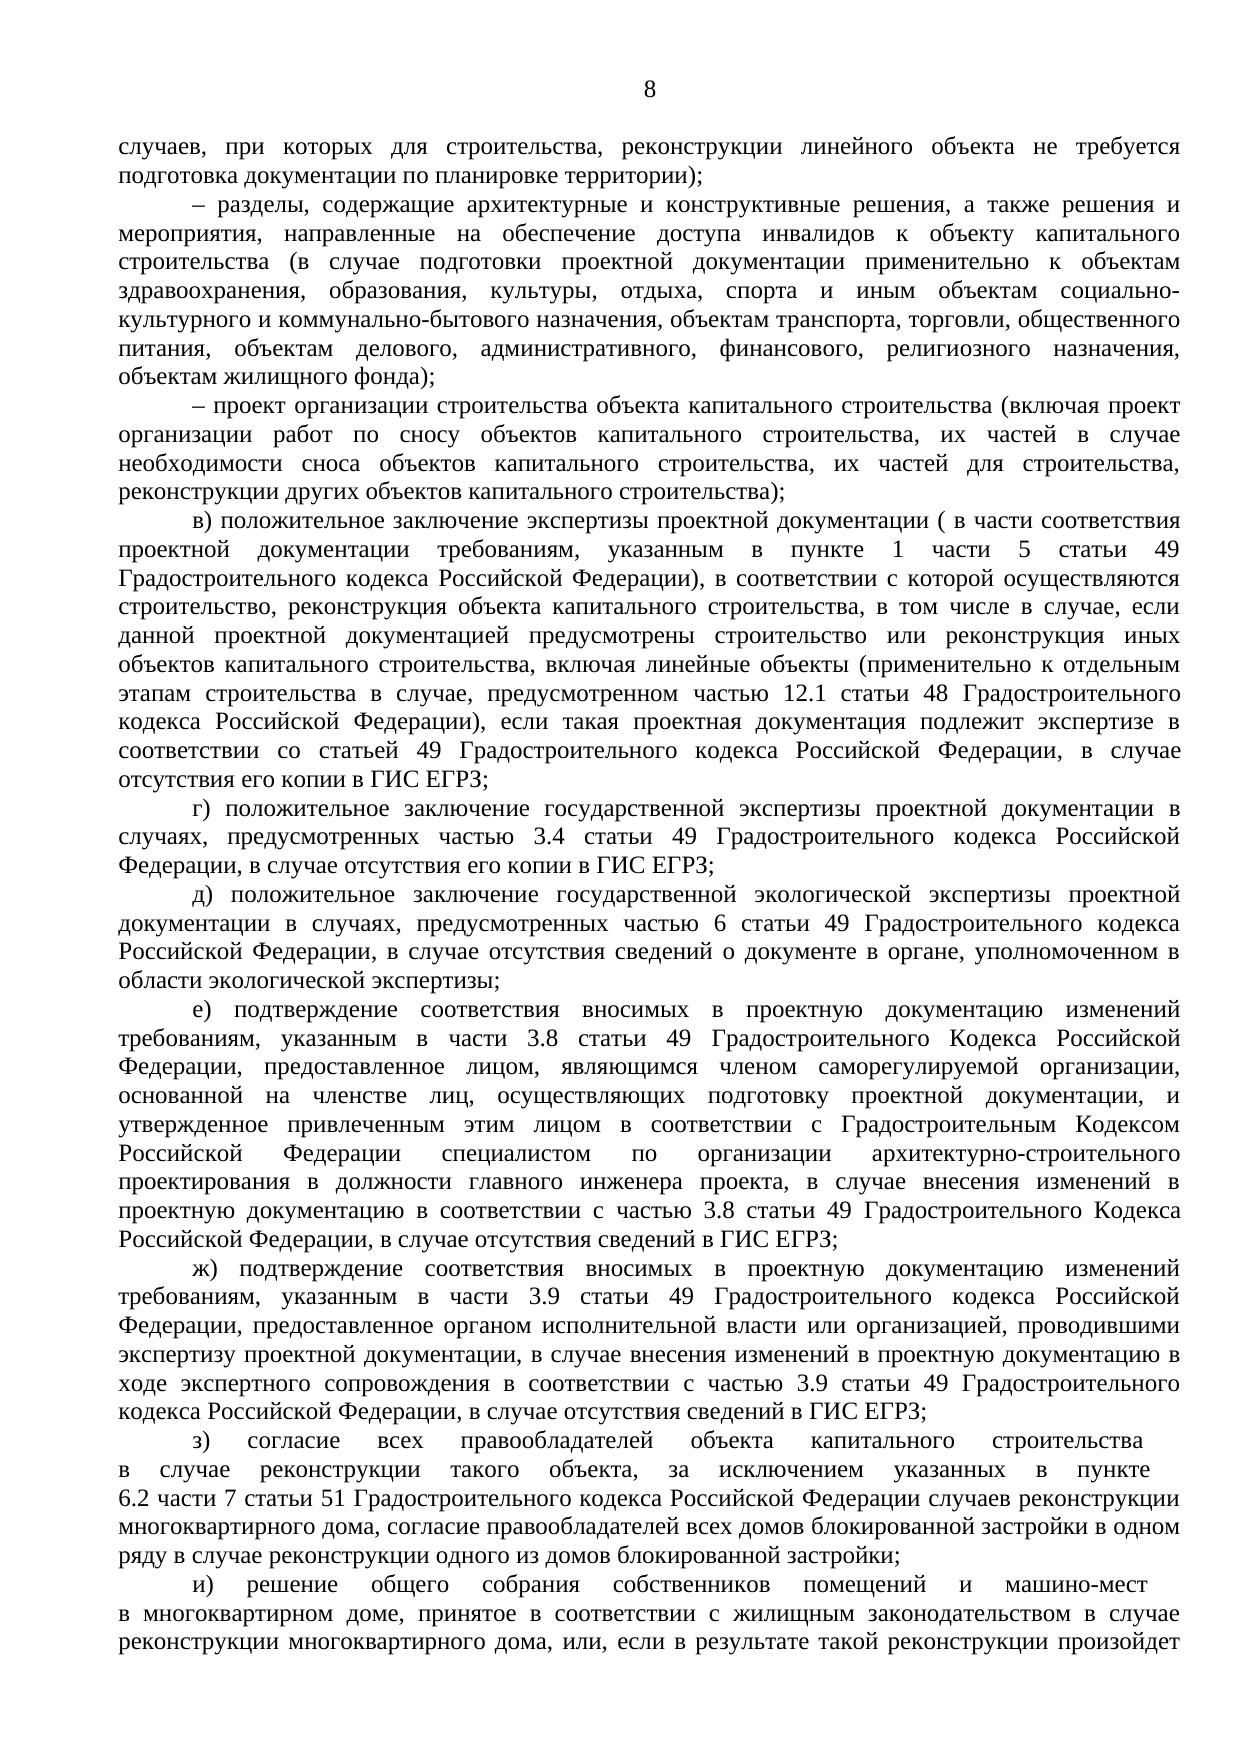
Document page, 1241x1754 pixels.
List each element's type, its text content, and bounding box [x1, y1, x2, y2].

text ж) подтверждение соответствия вносимых в проектную документацию изменений требованиям, указанным в части 3.9 статьи 49 Градостроительного кодекса Российской Федерации, предоставленное органом исполнительной власти или организацией, проводившими экспертизу проектной документации, в случае внесения изменений в проектную документацию в ходе экспертного сопровождения в соответствии с частью 3.9 статьи 49 Градостроительного кодекса Российской Федерации, в случае отсутствия сведений в ГИС ЕГРЗ; [118, 1253, 1181, 1425]
text г) положительное заключение государственной экспертизы проектной документации в случаях, предусмотренных частью 3.4 статьи 49 Градостроительного кодекса Российской Федерации, в случае отсутствия его копии в ГИС ЕГРЗ; [118, 793, 1181, 879]
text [118, 1569, 1181, 1655]
text д) положительное заключение государственной экологической экспертизы проектной документации в случаях, предусмотренных частью 6 статьи 49 Градостроительного кодекса Российской Федерации, в случае отсутствия сведений о документе в органе, уполномоченном в области экологической экспертизы; [118, 879, 1181, 994]
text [118, 131, 1181, 189]
text в) положительное заключение экспертизы проектной документации ( в части соответствия проектной документации требованиям, указанным в пункте 1 части 5 статьи 49 Градостроительного кодекса Российской Федерации), в соответствии с которой осуществляются строительство, реконструкция объекта капитального строительства, в том числе в случае, если данной проектной документацией предусмотрены строительство или реконструкция иных объектов капитального строительства, включая линейные объекты (применительно к отдельным этапам строительства в случае, предусмотренном частью 12.1 статьи 48 Градостроительного кодекса Российской Федерации), если такая проектная документация подлежит экспертизе в соответствии со статьей 49 Градостроительного кодекса Российской Федерации, в случае отсутствия его копии в ГИС ЕГРЗ; [118, 505, 1181, 793]
text – проект организации строительства объекта капитального строительства (включая проект организации работ по сносу объектов капитального строительства, их частей в случае необходимости сноса объектов капитального строительства, их частей для строительства, реконструкции других объектов капитального строительства); [118, 390, 1181, 505]
text з) согласие всех правообладателей объекта капитального строительства в случае реконструкции такого объекта, за исключением указанных в пункте 6.2 части 7 статьи 51 Градостроительного кодекса Российской Федерации случаев реконструкции многоквартирного дома, согласие правообладателей всех домов блокированной застройки в одном ряду в случае реконструкции одного из домов блокированной застройки; [118, 1425, 1181, 1569]
text – разделы, содержащие архитектурные и конструктивные решения, а также решения и мероприятия, направленные на обеспечение доступа инвалидов к объекту капитального строительства (в случае подготовки проектной документации применительно к объектам здравоохранения, образования, культуры, отдыха, спорта и иным объектам социально-культурного и коммунально-бытового назначения, объектам транспорта, торговли, общественного питания, объектам делового, административного, финансового, религиозного назначения, объектам жилищного фонда); [118, 189, 1181, 390]
text е) подтверждение соответствия вносимых в проектную документацию изменений требованиям, указанным в части 3.8 статьи 49 Градостроительного Кодекса Российской Федерации, предоставленное лицом, являющимся членом саморегулируемой организации, основанной на членстве лиц, осуществляющих подготовку проектной документации, и утвержденное привлеченным этим лицом в соответствии с Градостроительным Кодексом Российской Федерации специалистом по организации архитектурно-строительного проектирования в должности главного инженера проекта, в случае внесения изменений в проектную документацию в соответствии с частью 3.8 статьи 49 Градостроительного Кодекса Российской Федерации, в случае отсутствия сведений в ГИС ЕГРЗ; [118, 994, 1181, 1253]
